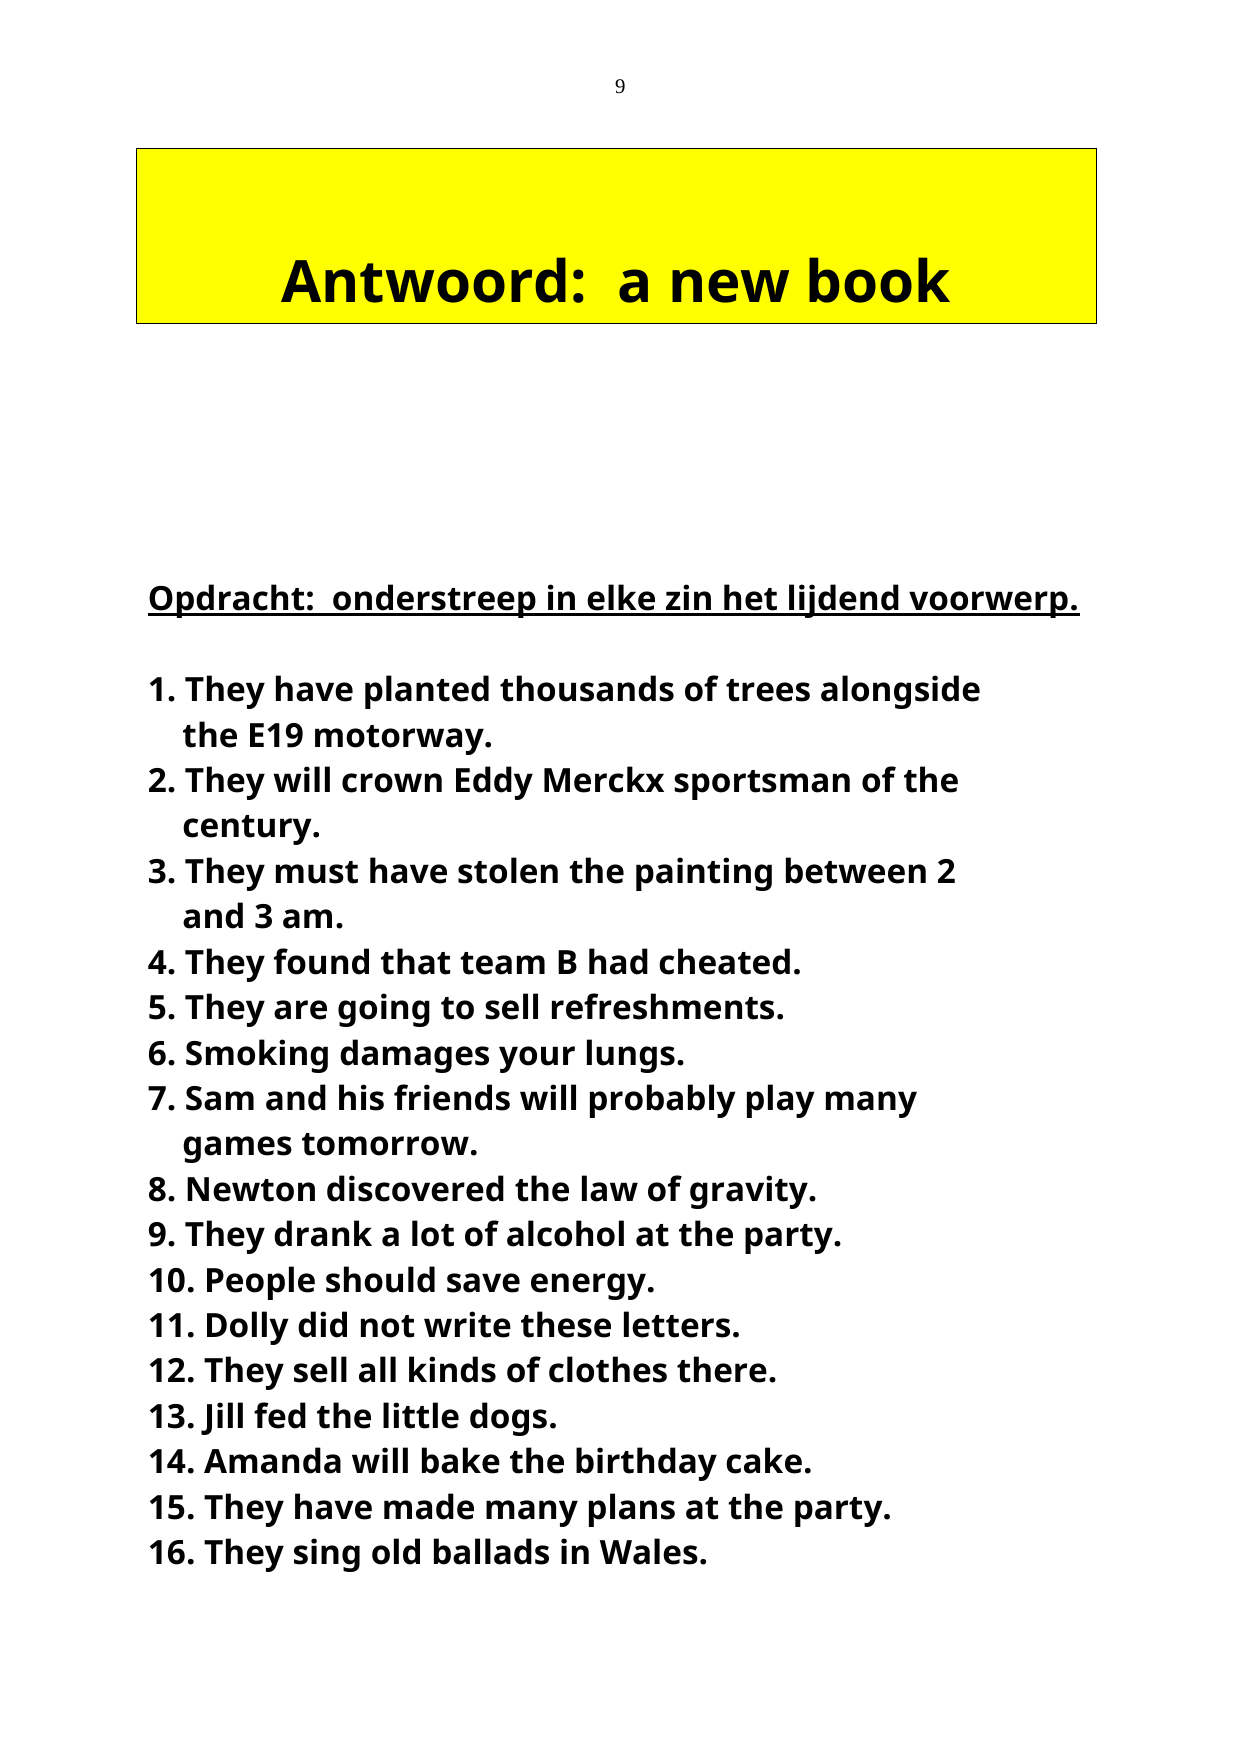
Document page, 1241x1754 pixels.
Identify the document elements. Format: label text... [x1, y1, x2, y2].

text 8. Newton discovered the law of gravity. [148, 1166, 1093, 1211]
text 3. They must have stolen the painting between 2 [148, 848, 1093, 893]
text 15. They have made many plans at the party. [148, 1483, 1093, 1529]
text 6. Smoking damages your lungs. [148, 1029, 1093, 1075]
text 2. They will crown Eddy Merckx sportsman of the [148, 757, 1093, 802]
text 14. Amanda will bake the birthday cake. [148, 1438, 1093, 1483]
text Opdracht: onderstreep in elke zin het lijdend voorwerp. [148, 575, 1093, 621]
text 5. They are going to sell refreshments. [148, 984, 1093, 1029]
text games tomorrow. [148, 1120, 1093, 1166]
text 13. Jill fed the little dogs. [148, 1393, 1093, 1438]
text 16. They sing old ballads in Wales. [148, 1529, 1093, 1574]
text 1. They have planted thousands of trees alongside [148, 666, 1093, 711]
text 12. They sell all kinds of clothes there. [148, 1347, 1093, 1393]
text century. [148, 802, 1093, 848]
text 10. People should save energy. [148, 1256, 1093, 1302]
text 4. They found that team B had cheated. [148, 938, 1093, 984]
text 7. Sam and his friends will probably play many [148, 1075, 1093, 1120]
text 9. They drank a lot of alcohol at the party. [148, 1211, 1093, 1256]
text the E19 motorway. [148, 711, 1093, 757]
text and 3 am. [148, 893, 1093, 938]
text 11. Dolly did not write these letters. [148, 1302, 1093, 1347]
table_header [137, 149, 1096, 323]
